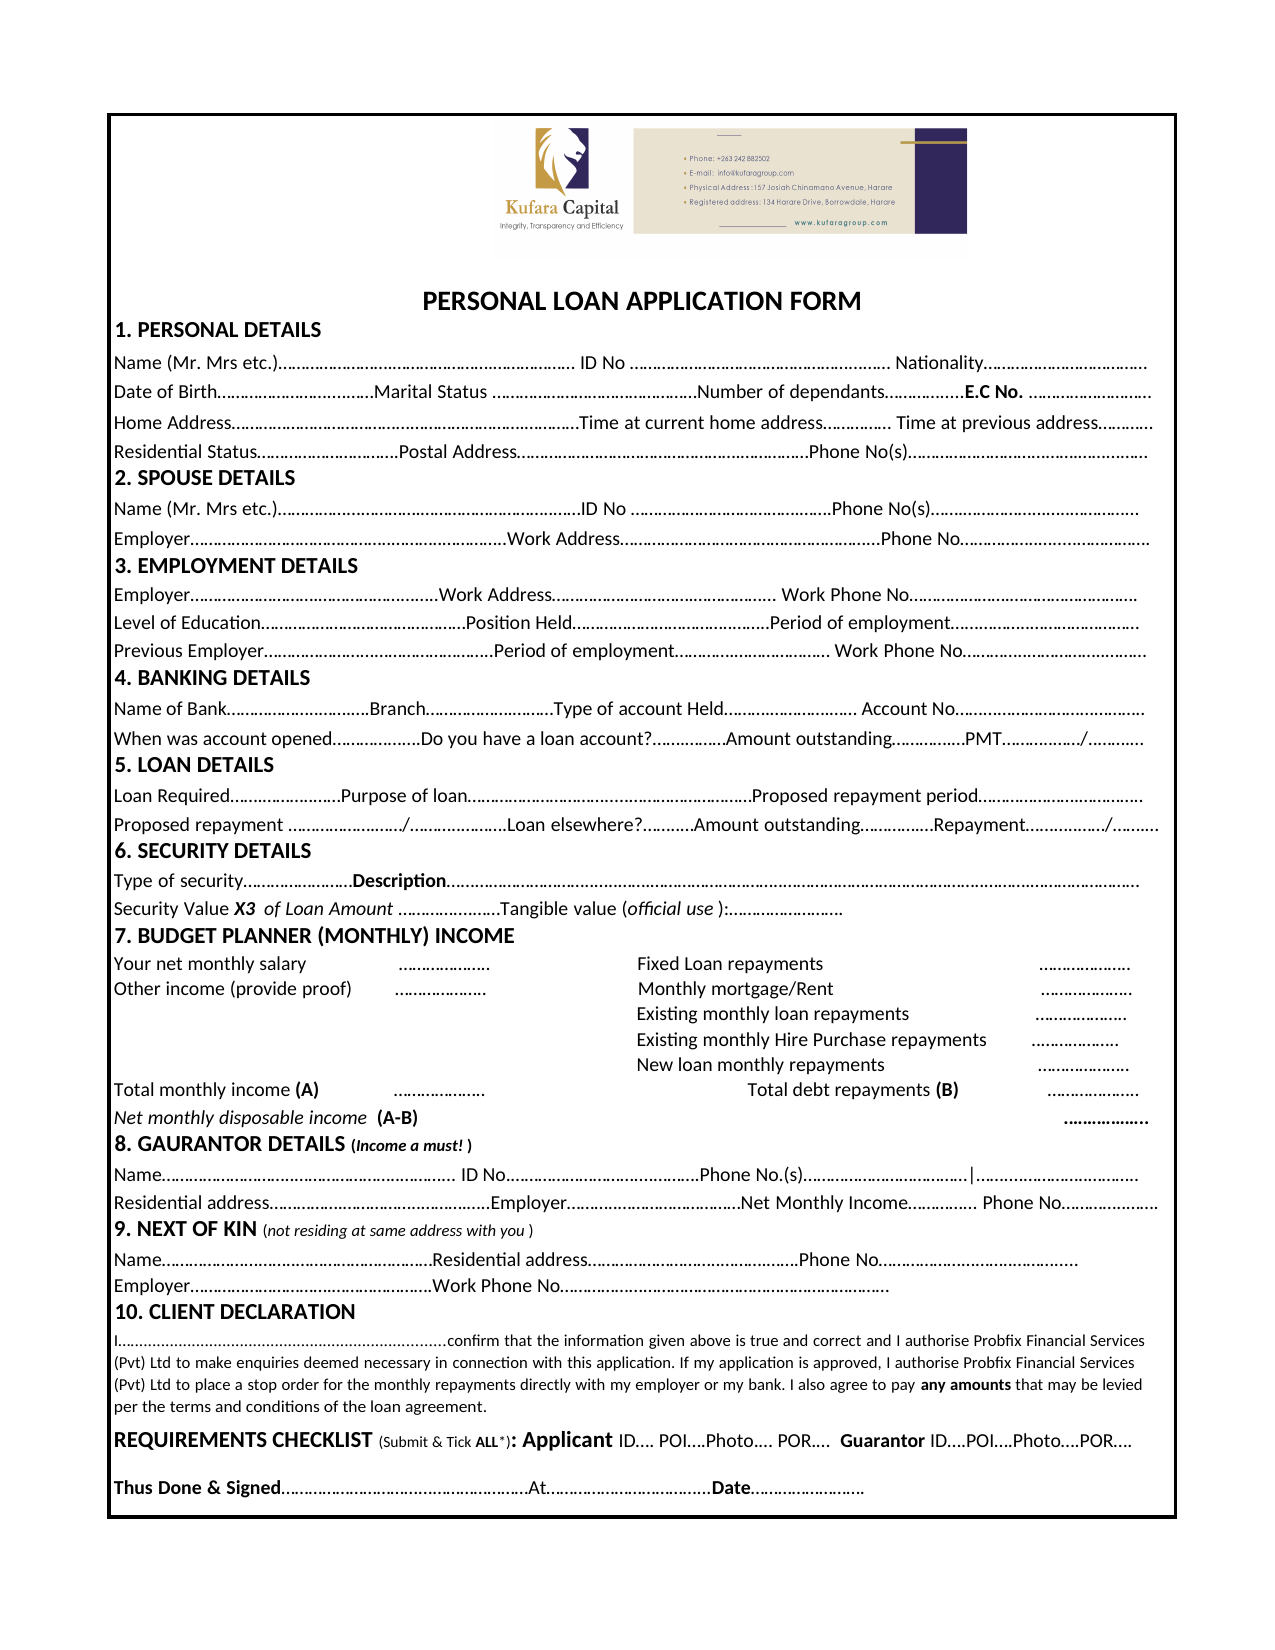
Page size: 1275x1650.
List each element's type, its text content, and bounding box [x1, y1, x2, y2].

table_cell 10. CLIENT DECLARATION [111, 1299, 1174, 1329]
table_header PERSONAL LOAN APPLICATION FORM [111, 116, 1174, 317]
table_cell Name (Mr. Mrs etc.)……………...………….………………………..……ID No ……………………………….…….Phone No(s)…….……………...…..…………... [111, 496, 1174, 526]
table_cell Proposed repayment ……………….……/………..……….Loan elsewhere?……..…Amount outstanding………….…Repayment…...…..……/…….… [111, 812, 1174, 838]
table_cell Employer………………………….………………….Work Phone No……………...……………………………………………… [111, 1274, 1174, 1299]
table_cell 1. PERSONAL DETAILS [111, 317, 1174, 348]
table_cell Employer……………………………………..………..…………..Work Address………………………………………………...Phone No……………..….....……………. [111, 526, 1174, 553]
table_cell 8. GAURANTOR DETAILS (Income a must! ) [111, 1131, 1174, 1161]
table_cell 3. EMPLOYMENT DETAILS [111, 553, 1174, 582]
table_cell Level of Education………………………………………Position Held……………………………..……..Period of employment…...………..…………………… [111, 611, 1174, 638]
picture [492, 118, 968, 260]
table_cell Type of security……………………Description…...……………………..…..…….………………………..……………………………………..……….…………………… [111, 868, 1174, 896]
table_cell Residential address…………….……………..……….…..Employer………..………………………Net Monthly Income…………... Phone No…………..……. [111, 1190, 1174, 1217]
table_cell When was account opened…………...….Do you have a loan account?…….………Amount outstanding………….…PMT………..……/..…….… [111, 725, 1174, 752]
table_cell Total monthly income (A) ……………….. Total debt repayments (B) ……………….. [111, 1079, 1174, 1105]
table_cell Net monthly disposable income (A-B) .…………….. [111, 1105, 1174, 1131]
table_cell Name of Bank………………..…….….Branch……………….………Type of account Held……….………….…… Account No……...………………...……….. [111, 695, 1174, 725]
table_cell 5. LOAN DETAILS [111, 752, 1174, 783]
table_cell Name………………...……..…………………………Residential address………………………..……….…….Phone No………………...……..………..... [111, 1246, 1174, 1274]
table_cell REQUIREMENTS CHECKLIST (Submit & Tick ALL*): Applicant ID…. POI….Photo.… POR.… Guarantor ID….POI….Photo….POR…. [111, 1424, 1174, 1467]
table_cell 9. NEXT OF KIN (not residing at same address with you ) [111, 1217, 1174, 1246]
table_cell Thus Done & Signed…………………………...…………………At……………………………...Date……………………. [111, 1467, 1174, 1515]
table_cell Employer……………………….………………...…..Work Address………………………….……………... Work Phone No………………….………………………. [111, 583, 1174, 611]
table_cell Name………………………..…………………..………... ID No.………………………....……….Phone No.(s)………………………………|……....…………..……….. [111, 1161, 1174, 1190]
table_cell I… confirm that the information given above is true and correct and I authorise Probfix Financial Services (Pvt) Ltd to make enquiries deemed necessary in connection with this application. If my application is approved, I authorise Probfix Financial Services (Pvt) Ltd to place a stop order for the monthly repayments directly with my employer or my bank. I also agree to pay any amounts that may be levied per the terms and conditions of the loan agreement. [111, 1329, 1174, 1424]
table_cell Other income (provide proof) ……………….. Monthly mortgage/Rent ……………….. [111, 977, 1174, 1003]
table_cell Existing monthly Hire Purchase repayments ..…………….. [111, 1028, 1174, 1053]
table_cell Home Address………………………………...…………………….…………Time at current home address…………… Time at previous address………… [111, 409, 1174, 439]
table_cell Loan Required…….………..……Purpose of loan………………………….....………………………Proposed repayment period………………….………….. [111, 783, 1174, 812]
table_cell Name (Mr. Mrs etc.)…………………….………………….……………… ID No …………………………………………...…… Nationality……………………………… [111, 348, 1174, 379]
table_cell Date of Birth……………………....……Marital Status ………………………………………Number of dependants………….....E.C No. ……………………… [111, 379, 1174, 409]
table_cell 6. SECURITY DETAILS [111, 839, 1174, 868]
table_cell Residential Status………………………….Postal Address………………………………………….……………Phone No(s)………………………...…….……...…… [111, 439, 1174, 465]
table_cell 4. BANKING DETAILS [111, 665, 1174, 695]
table_cell New loan monthly repayments ……………….. [111, 1054, 1174, 1078]
table_cell 7. BUDGET PLANNER (MONTHLY) INCOME [111, 923, 1174, 952]
table_cell Existing monthly loan repayments ……………….. [111, 1003, 1174, 1028]
table_cell 2. SPOUSE DETAILS [111, 465, 1174, 496]
table_cell Security Value X3 of Loan Amount …………....……Tangible value (official use ):……………………. [111, 896, 1174, 923]
table_cell Your net monthly salary ……………….. Fixed Loan repayments ……………….. [111, 952, 1174, 977]
table_cell Previous Employer…………………...……………………..Period of employment………….………………… Work Phone No…………..……………..……… [111, 638, 1174, 665]
